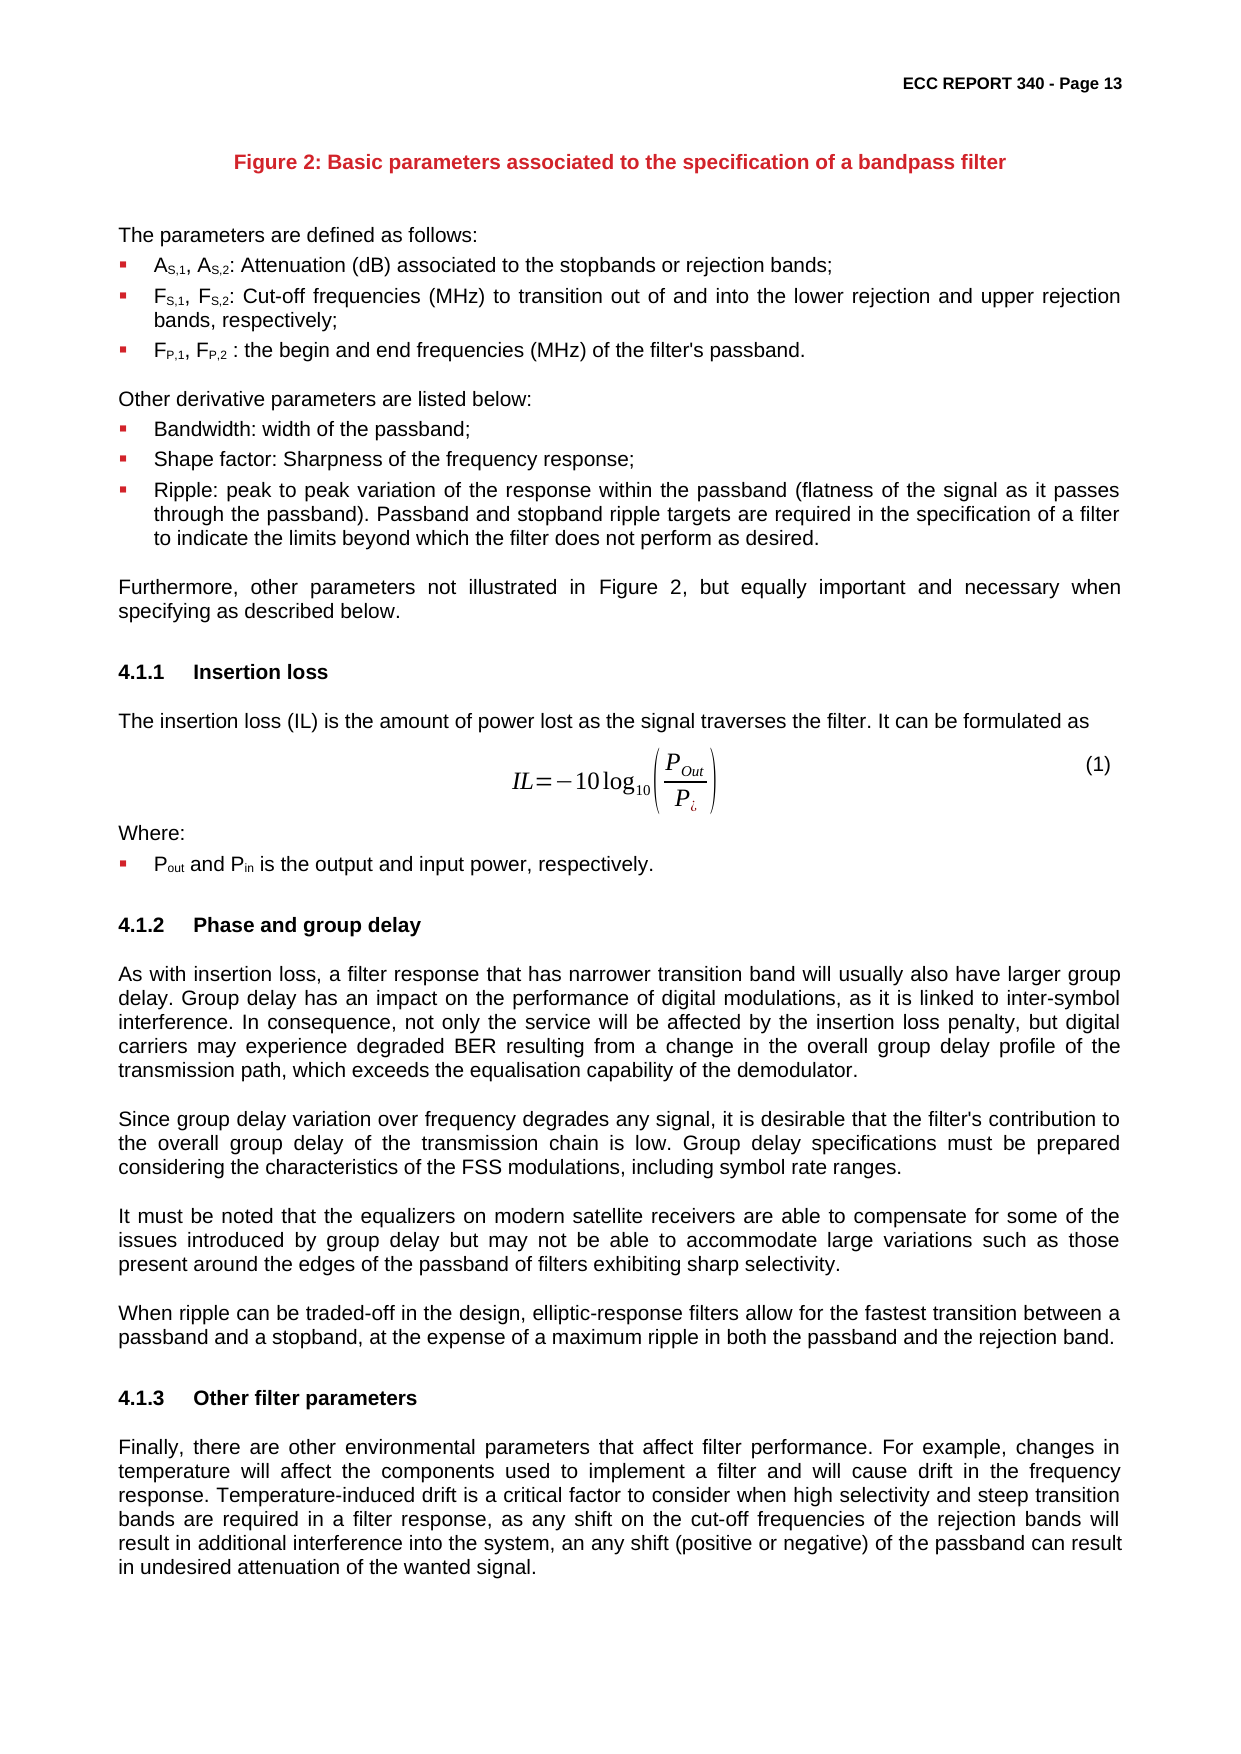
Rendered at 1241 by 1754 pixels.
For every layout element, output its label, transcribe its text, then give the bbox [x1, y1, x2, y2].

text Other derivative parameters are listed below: [118, 387, 1122, 411]
text Since group delay variation over frequency degrades any signal, it is desirable that the filter's contribution to the overall group delay of the transmission chain is low. Group delay specifications must be prepared considering the characteristics of the FSS modulations, including symbol rate ranges. [118, 1107, 1122, 1179]
text Finally, there are other environmental parameters that affect filter performance. For example, changes in temperature will affect the components used to implement a filter and will cause drift in the frequency response. Temperature-induced drift is a critical factor to consider when high selectivity and steep transition bands are required in a filter response, as any shift on the cut-off frequencies of the rejection bands will result in additional interference into the system, an any shift (positive or negative) of the passband can result in undesired attenuation of the wanted signal. [118, 1435, 1122, 1579]
list Other filter parameters [118, 1386, 1122, 1410]
text Where: [118, 821, 1122, 845]
text The parameters are defined as follows: [118, 223, 1122, 247]
list Phase and group delay [118, 913, 1122, 937]
list Ripple: peak to peak variation of the response within the passband (flatness of the signal as it passes through the passband). Passband and stopband ripple targets are required in the specification of a filter to indicate the limits beyond which the filter does not perform as desired. [118, 478, 1122, 549]
list FS,1, FS,2: Cut-off frequencies (MHz) to transition out of and into the lower rejection and upper rejection bands, respectively; [118, 283, 1122, 331]
text It must be noted that the equalizers on modern satellite receivers are able to compensate for some of the issues introduced by group delay but may not be able to accommodate large variations such as those present around the edges of the passband of filters exhibiting sharp selectivity. [118, 1204, 1122, 1276]
text Figure 2: Basic parameters associated to the specification of a bandpass filter [118, 150, 1122, 174]
table_header (1) [1074, 739, 1122, 815]
text When ripple can be traded-off in the design, elliptic-response filters allow for the fastest transition between a passband and a stopband, at the expense of a maximum ripple in both the passband and the rejection band. [118, 1301, 1122, 1348]
list Shape factor: Sharpness of the frequency response; [118, 447, 1122, 471]
text As with insertion loss, a filter response that has narrower transition band will usually also have larger group delay. Group delay has an impact on the performance of digital modulations, as it is linked to inter-symbol interference. In consequence, not only the service will be affected by the insertion loss penalty, but digital carriers may experience degraded BER resulting from a change in the overall group delay profile of the transmission path, which exceeds the equalisation capability of the demodulator. [118, 962, 1122, 1082]
list Bandwidth: width of the passband; [118, 417, 1122, 441]
table_header [118, 739, 1074, 815]
list AS,1, AS,2: Attenuation (dB) associated to the stopbands or rejection bands; [118, 253, 1122, 277]
text Pout and Pin is the output and input power, respectively. [118, 851, 1122, 876]
list Insertion loss [118, 660, 1122, 684]
list FP,1, FP,2 : the begin and end frequencies (MHz) of the filter's passband. [118, 338, 1122, 362]
text Furthermore, other parameters not illustrated in Figure 2, but equally important and necessary when specifying as described below. [118, 574, 1122, 622]
text The insertion loss (IL) is the amount of power lost as the signal traverses the filter. It can be formulated as [118, 709, 1122, 733]
